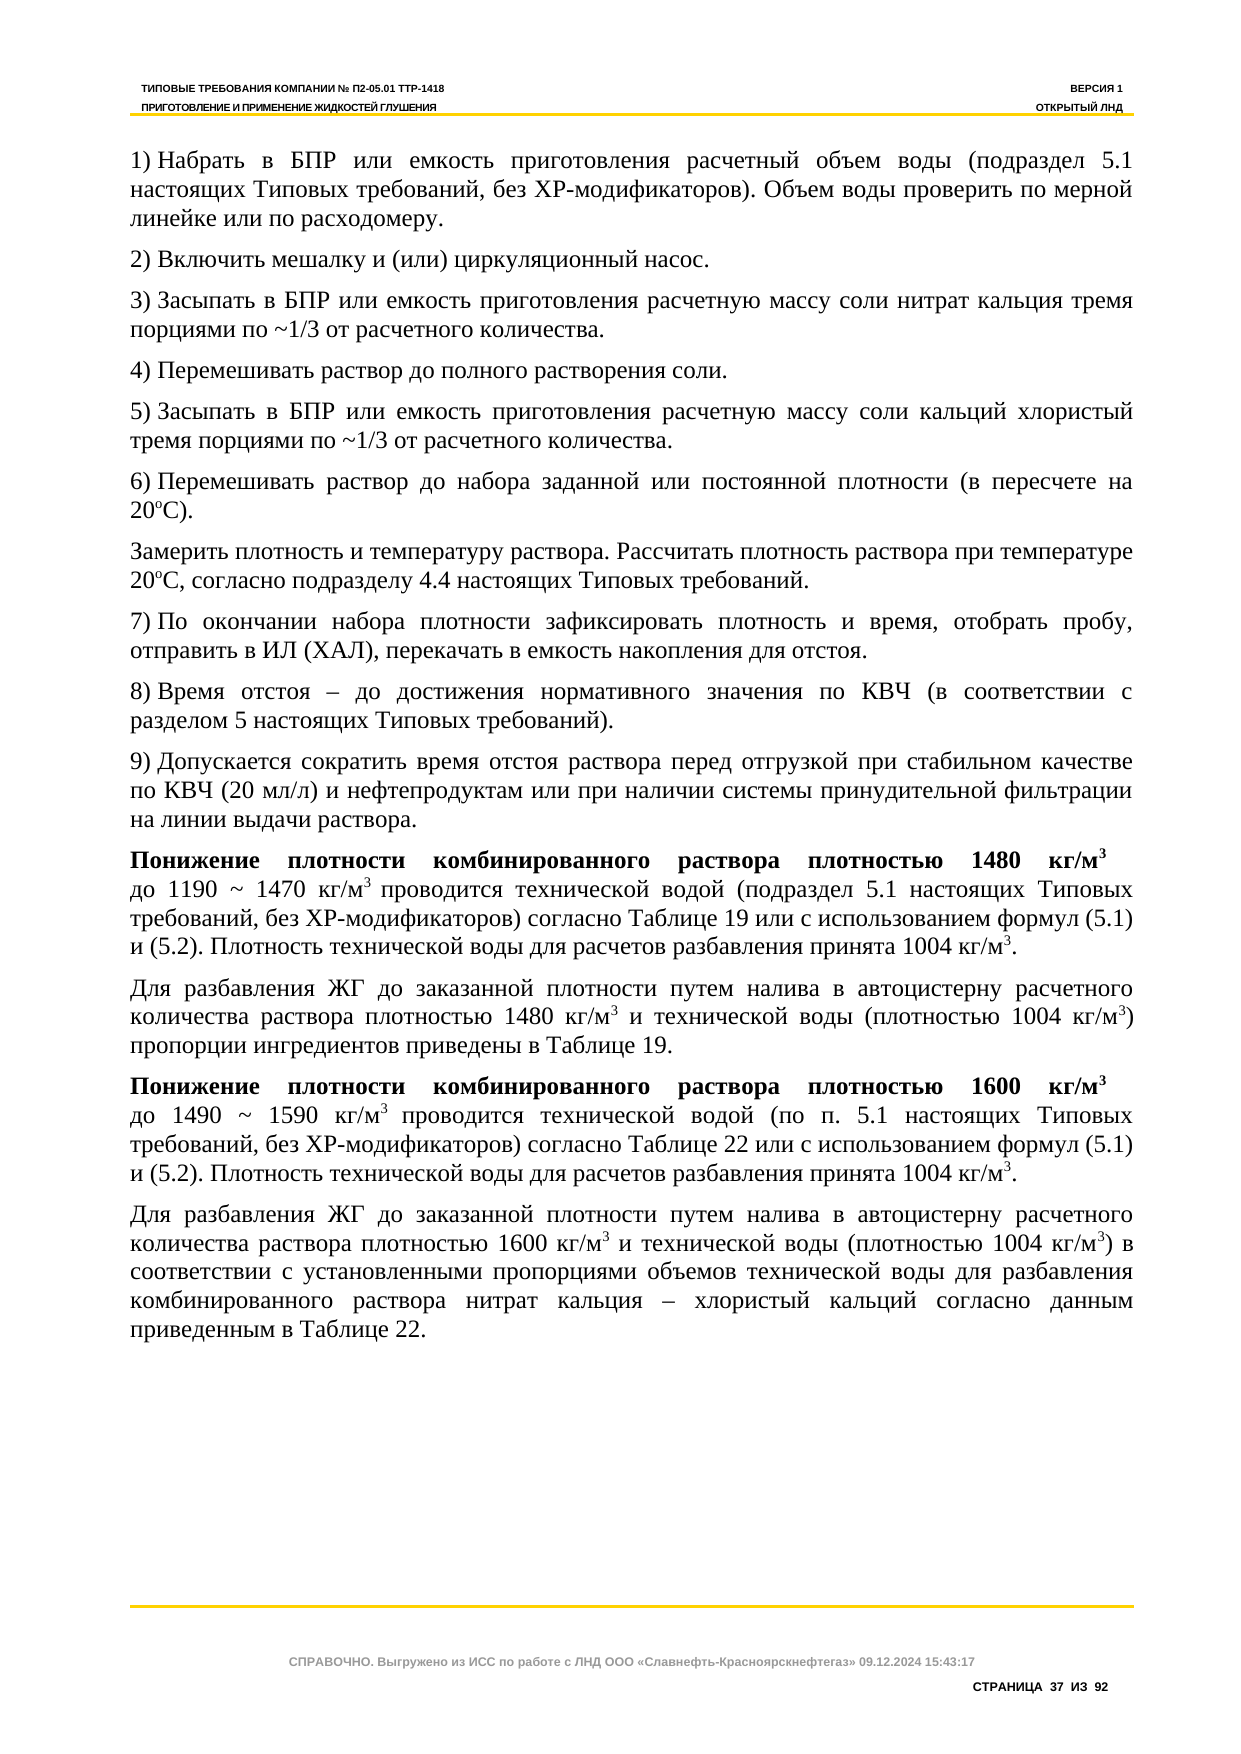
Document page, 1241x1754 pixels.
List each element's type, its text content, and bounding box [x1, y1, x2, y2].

text 4) Перемешивать раствор до полного растворения соли. [130, 355, 1134, 384]
text 9) Допускается сократить время отстоя раствора перед отгрузкой при стабильном качестве по КВЧ (20 мл/л) и нефтепродуктам или при наличии системы принудительной фильтрации на линии выдачи раствора. [130, 746, 1134, 833]
text 8) Время отстоя – до достижения нормативного значения по КВЧ (в соответствии с разделом 5 настоящих Типовых требований). [130, 676, 1134, 734]
text Понижение плотности комбинированного раствора плотностью 1600 кг/м3 до 1490 ~ 1590 кг/м3 проводится технической водой (по п. 5.1 настоящих Типовых требований, без ХР-модификаторов) согласно Таблице 22 или с использованием формул (5.1) и (5.2). Плотность технической воды для расчетов разбавления принята 1004 кг/м3. [130, 1071, 1134, 1186]
text Понижение плотности комбинированного раствора плотностью 1480 кг/м3 до 1190 ~ 1470 кг/м3 проводится технической водой (подраздел 5.1 настоящих Типовых требований, без ХР-модификаторов) согласно Таблице 19 или с использованием формул (5.1) и (5.2). Плотность технической воды для расчетов разбавления принята 1004 кг/м3. [130, 845, 1134, 960]
text 5) Засыпать в БПР или емкость приготовления расчетную массу соли кальций хлористый тремя порциями по ~1/3 от расчетного количества. [130, 396, 1134, 454]
text 3) Засыпать в БПР или емкость приготовления расчетную массу соли нитрат кальция тремя порциями по ~1/3 от расчетного количества. [130, 285, 1134, 343]
text 1) Набрать в БПР или емкость приготовления расчетный объем воды (подраздел 5.1 настоящих Типовых требований, без ХР-модификаторов). Объем воды проверить по мерной линейке или по расходомеру. [130, 145, 1134, 231]
text Для разбавления ЖГ до заказанной плотности путем налива в автоцистерну расчетного количества раствора плотностью 1480 кг/м3 и технической воды (плотностью 1004 кг/м3) пропорции ингредиентов приведены в Таблице 19. [130, 973, 1134, 1059]
text 6) Перемешивать раствор до набора заданной или постоянной плотности (в пересчете на 20оС). [130, 466, 1134, 524]
text Замерить плотность и температуру раствора. Рассчитать плотность раствора при температуре 20оС, согласно подразделу 4.4 настоящих Типовых требований. [130, 536, 1134, 594]
text Для разбавления ЖГ до заказанной плотности путем налива в автоцистерну расчетного количества раствора плотностью 1600 кг/м3 и технической воды (плотностью 1004 кг/м3) в соответствии с установленными пропорциями объемов технической воды для разбавления комбинированного раствора нитрат кальция – хлористый кальций согласно данным приведенным в Таблице 22. [130, 1199, 1134, 1343]
text 2) Включить мешалку и (или) циркуляционный насос. [130, 244, 1134, 273]
text 7) По окончании набора плотности зафиксировать плотность и время, отобрать пробу, отправить в ИЛ (ХАЛ), перекачать в емкость накопления для отстоя. [130, 606, 1134, 664]
